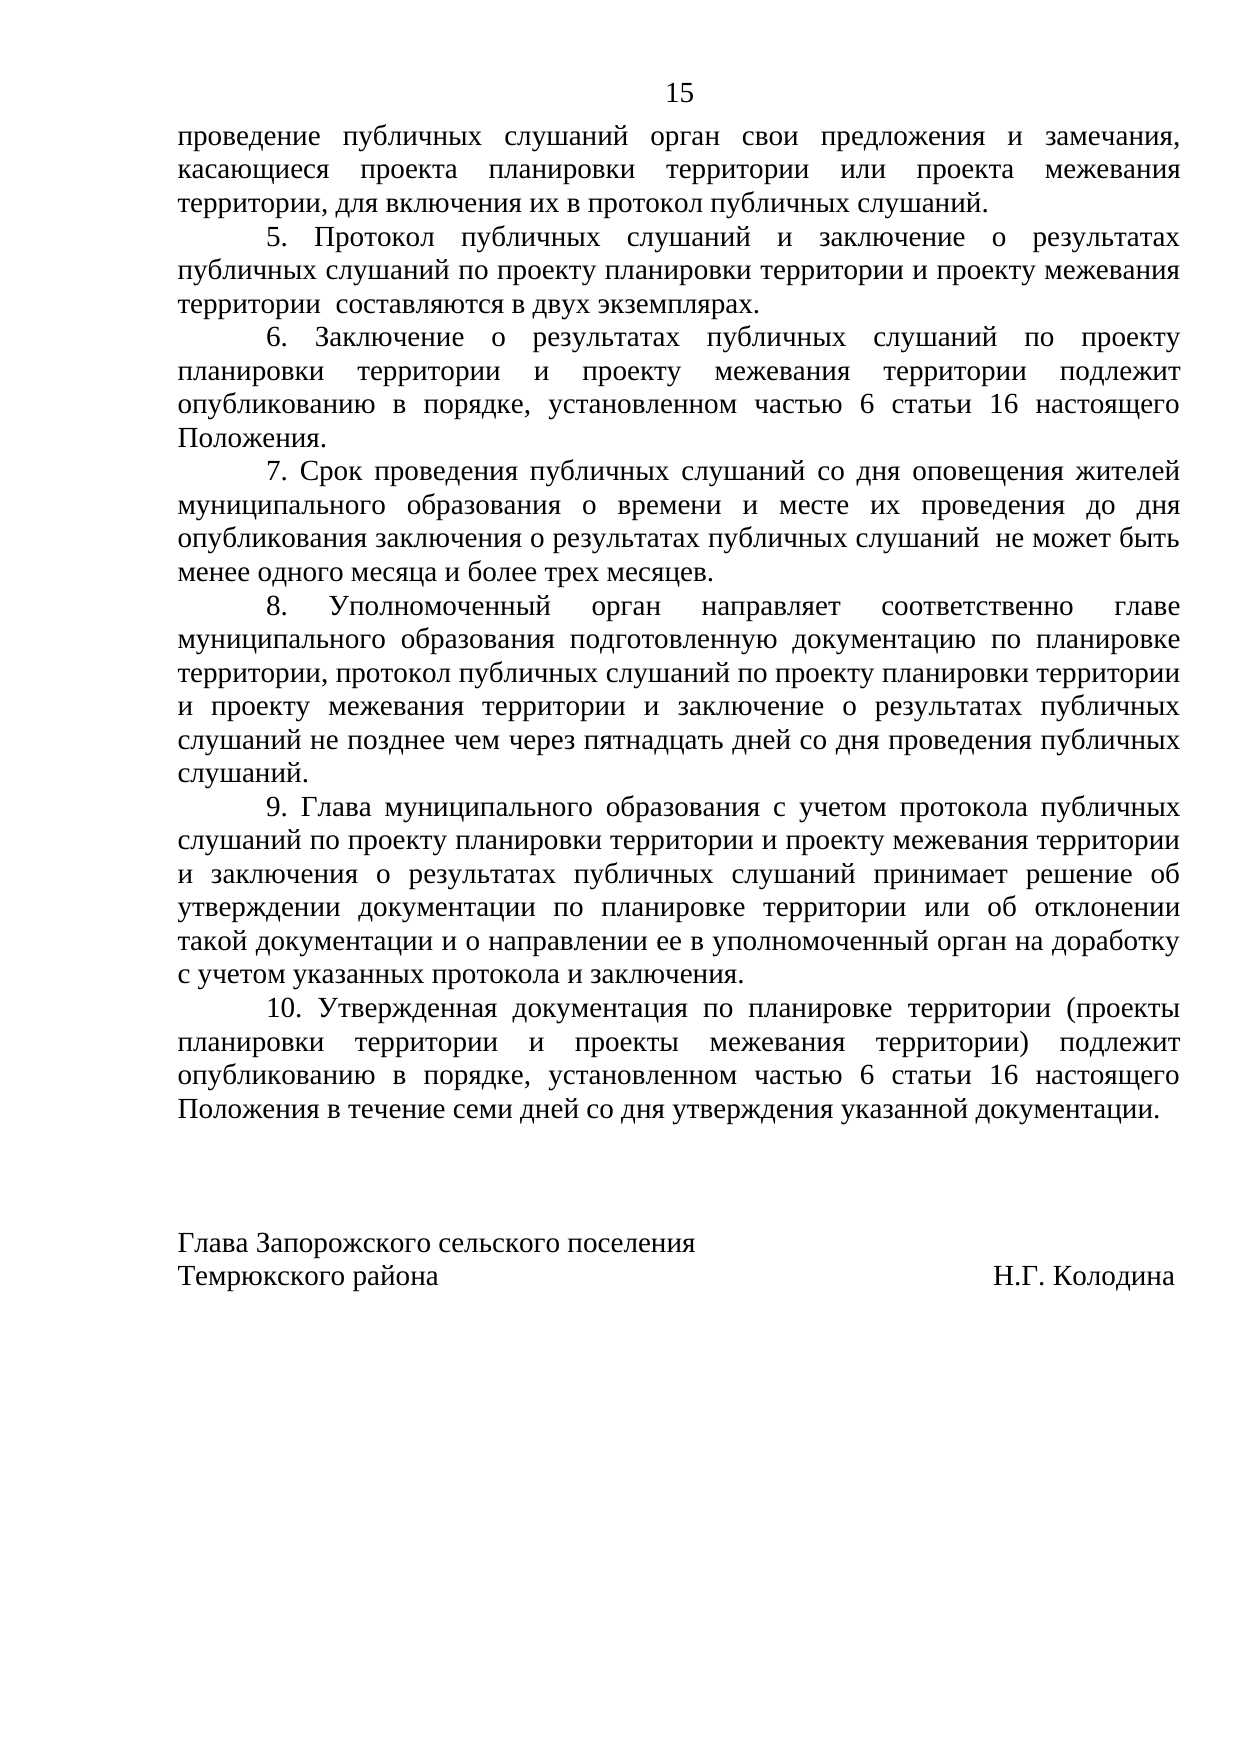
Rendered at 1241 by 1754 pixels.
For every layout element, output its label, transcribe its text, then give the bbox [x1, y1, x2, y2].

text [177, 118, 1181, 219]
text 8. Уполномоченный орган направляет соответственно главе муниципального образования подготовленную документацию по планировке территории, протокол публичных слушаний по проекту планировки территории и проекту межевания территории и заключение о результатах публичных слушаний не позднее чем через пятнадцать дней со дня проведения публичных слушаний. [177, 588, 1181, 789]
text 9. Глава муниципального образования с учетом протокола публичных слушаний по проекту планировки территории и проекту межевания территории и заключения о результатах публичных слушаний принимает решение об утверждении документации по планировке территории или об отклонении такой документации и о направлении ее в уполномоченный орган на доработку с учетом указанных протокола и заключения. [177, 789, 1181, 990]
text 7. Срок проведения публичных слушаний со дня оповещения жителей муниципального образования о времени и месте их проведения до дня опубликования заключения о результатах публичных слушаний не может быть менее одного месяца и более трех месяцев. [177, 453, 1181, 588]
text Глава Запорожского сельского поселения [177, 1225, 1181, 1258]
text Темрюкского района Н.Г. Колодина [177, 1258, 1181, 1292]
text 6. Заключение о результатах публичных слушаний по проекту планировки территории и проекту межевания территории подлежит опубликованию в порядке, установленном частью 6 статьи 16 настоящего Положения. [177, 319, 1181, 453]
text 5. Протокол публичных слушаний и заключение о результатах публичных слушаний по проекту планировки территории и проекту межевания территории составляются в двух экземплярах. [177, 219, 1181, 319]
text 10. Утвержденная документация по планировке территории (проекты планировки территории и проекты межевания территории) подлежит опубликованию в порядке, установленном частью 6 статьи 16 настоящего Положения в течение семи дней со дня утверждения указанной документации. [177, 990, 1181, 1124]
